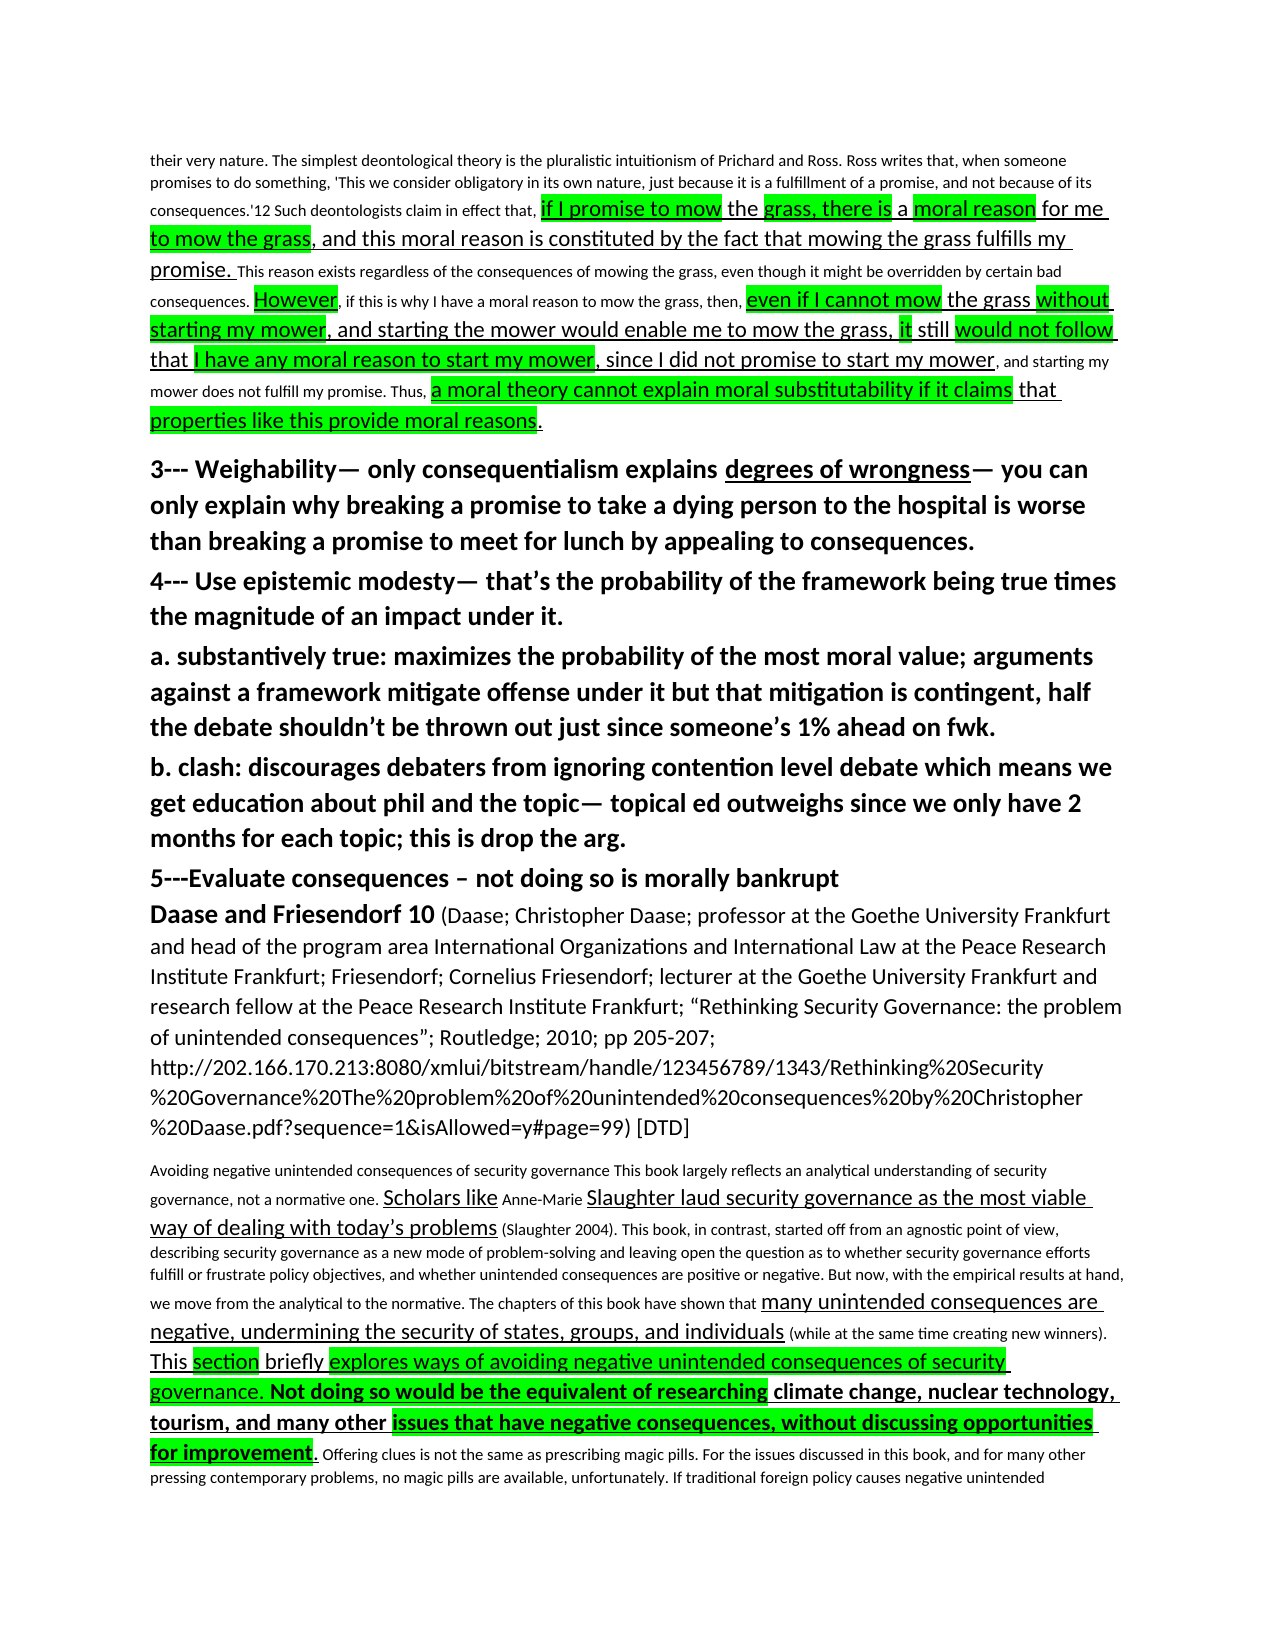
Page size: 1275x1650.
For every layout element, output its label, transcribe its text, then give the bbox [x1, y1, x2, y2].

subtitle 3--- Weighability— only consequentialism explains degrees of wrongness— you can only explain why breaking a promise to take a dying person to the hospital is worse than breaking a promise to meet for lunch by appealing to consequences. [150, 453, 1125, 557]
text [150, 1160, 1125, 1488]
subtitle 5---Evaluate consequences – not doing so is morally bankrupt [150, 861, 1125, 894]
subtitle a. substantively true: maximizes the probability of the most moral value; arguments against a framework mitigate offense under it but that mitigation is contingent, half the debate shouldn’t be thrown out just since someone’s 1% ahead on fwk. [150, 639, 1125, 743]
subtitle b. clash: discourages debaters from ignoring contention level debate which means we get education about phil and the topic— topical ed outweighs since we only have 2 months for each topic; this is drop the arg. [150, 750, 1125, 854]
subtitle 4--- Use epistemic modesty— that’s the probability of the framework being true times the magnitude of an impact under it. [150, 564, 1125, 632]
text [150, 150, 1125, 434]
text Daase and Friesendorf 10 (Daase; Christopher Daase; professor at the Goethe University Frankfurt and head of the program area International Organizations and International Law at the Peace Research Institute Frankfurt; Friesendorf; Cornelius Friesendorf; lecturer at the Goethe University Frankfurt and research fellow at the Peace Research Institute Frankfurt; “Rethinking Security Governance: the problem of unintended consequences”; Routledge; 2010; pp 205-207; http://202.166.170.213:8080/xmlui/bitstream/handle/123456789/1343/Rethinking%20Security%20Governance%20The%20problem%20of%20unintended%20consequences%20by%20Christopher%20Daase.pdf?sequence=1&isAllowed=y#page=99) [DTD] [150, 897, 1125, 1141]
